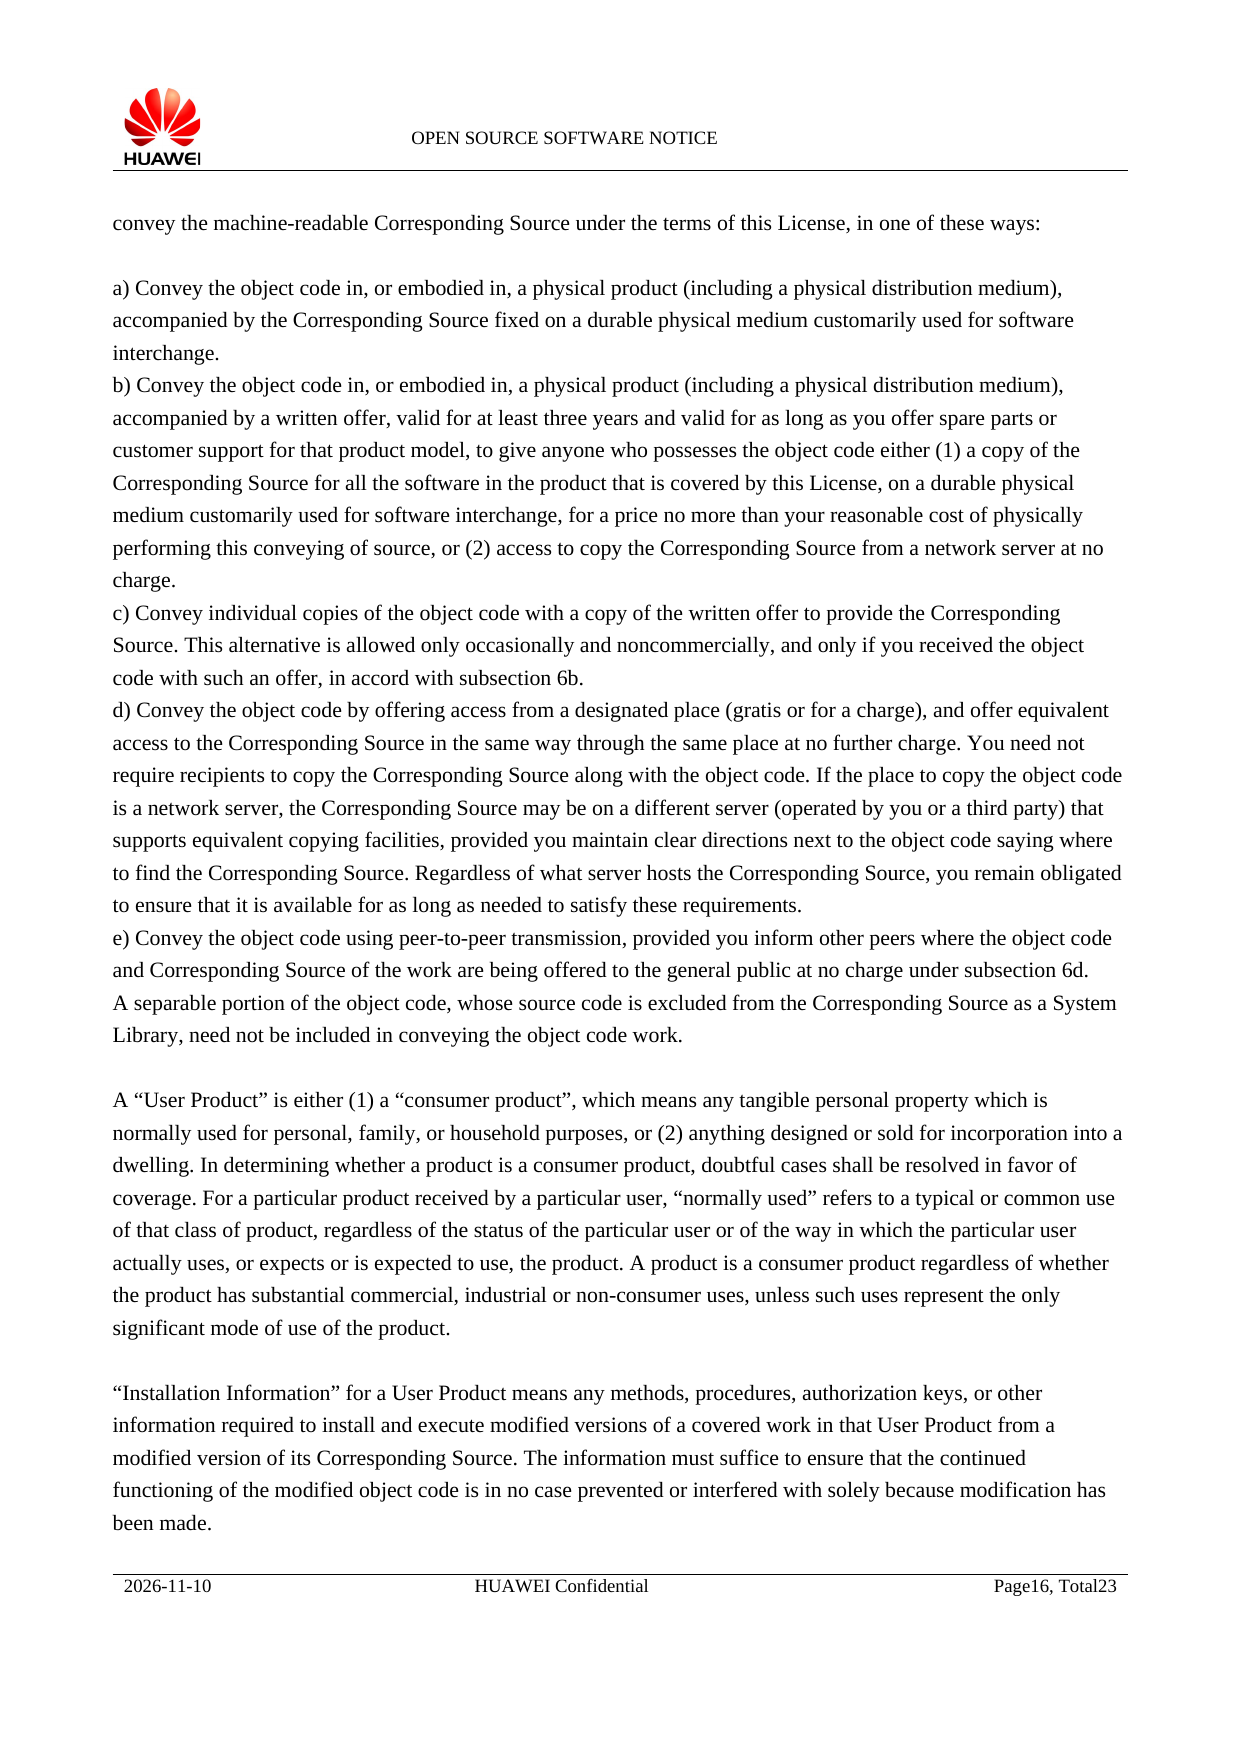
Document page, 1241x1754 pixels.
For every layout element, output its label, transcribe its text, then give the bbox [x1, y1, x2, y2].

picture [124, 88, 201, 165]
